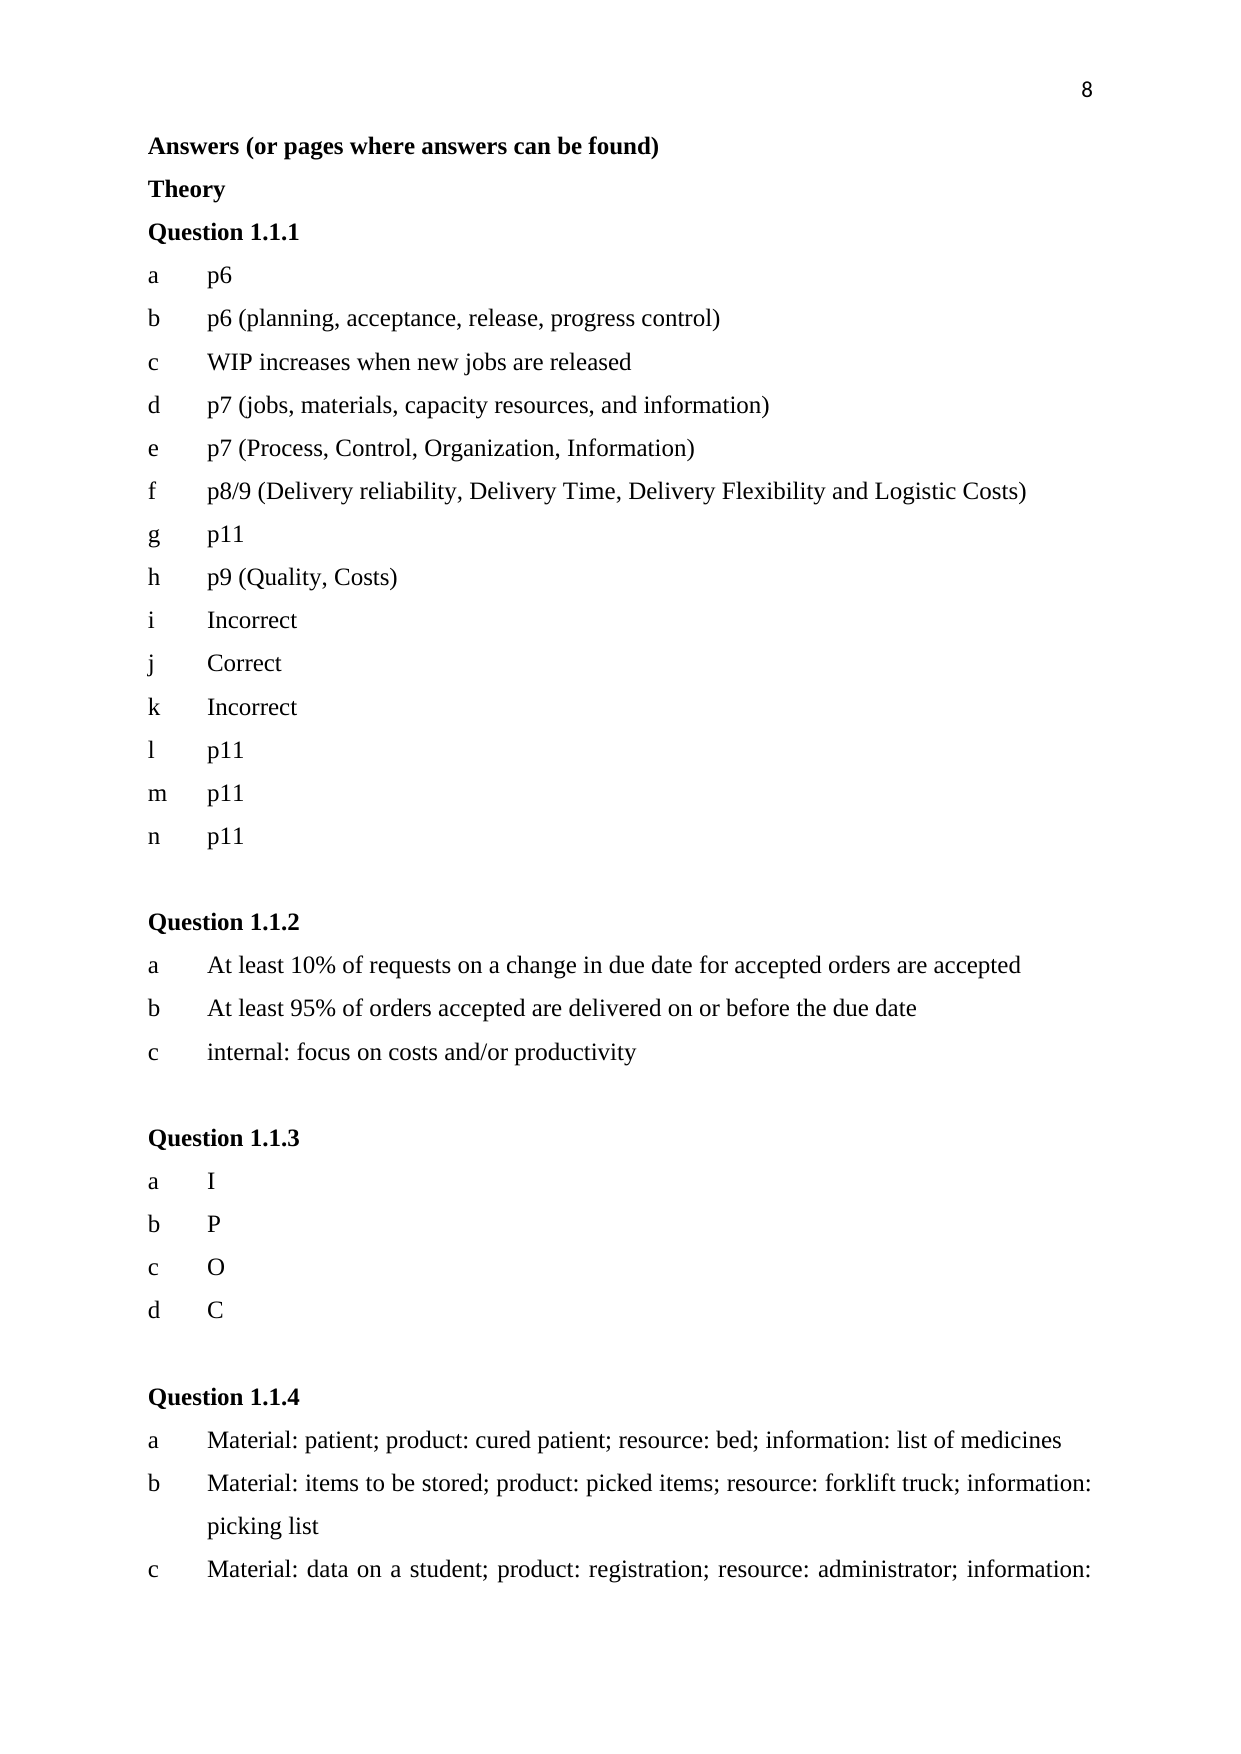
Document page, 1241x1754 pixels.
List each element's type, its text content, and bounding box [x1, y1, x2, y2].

text a I [148, 1166, 1092, 1195]
text Question 1.1.2 [148, 907, 1092, 936]
text Question 1.1.1 [148, 217, 1092, 246]
text l p11 [148, 735, 1092, 763]
text b p6 (planning, acceptance, release, progress control) [148, 303, 1092, 332]
text d p7 (jobs, materials, capacity resources, and information) [148, 390, 1092, 418]
text f p8/9 (Delivery reliability, Delivery Time, Delivery Flexibility and Logistic Costs) [148, 476, 1092, 505]
text b Material: items to be stored; product: picked items; resource: forklift truck; information: picking list [148, 1468, 1092, 1540]
text b At least 95% of orders accepted are delivered on or before the due date [148, 993, 1092, 1022]
text a Material: patient; product: cured patient; resource: bed; information: list of medicines [148, 1425, 1092, 1453]
text c internal: focus on costs and/or productivity [148, 1037, 1092, 1065]
text m p11 [148, 778, 1092, 807]
text Question 1.1.4 [148, 1382, 1092, 1410]
text c O [148, 1252, 1092, 1281]
text g p11 [148, 519, 1092, 548]
text b P [148, 1209, 1092, 1238]
text k Incorrect [148, 692, 1092, 720]
text Question 1.1.3 [148, 1123, 1092, 1152]
text Theory [148, 174, 1092, 203]
text i Incorrect [148, 605, 1092, 634]
text c WIP increases when new jobs are released [148, 347, 1092, 375]
text Answers (or pages where answers can be found) [148, 131, 1092, 160]
text e p7 (Process, Control, Organization, Information) [148, 433, 1092, 462]
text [148, 1554, 1092, 1583]
text a At least 10% of requests on a change in due date for accepted orders are accepted [148, 950, 1092, 979]
text d C [148, 1295, 1092, 1324]
text a p6 [148, 260, 1092, 289]
text n p11 [148, 821, 1092, 850]
text j Correct [148, 648, 1092, 677]
text h p9 (Quality, Costs) [148, 562, 1092, 591]
